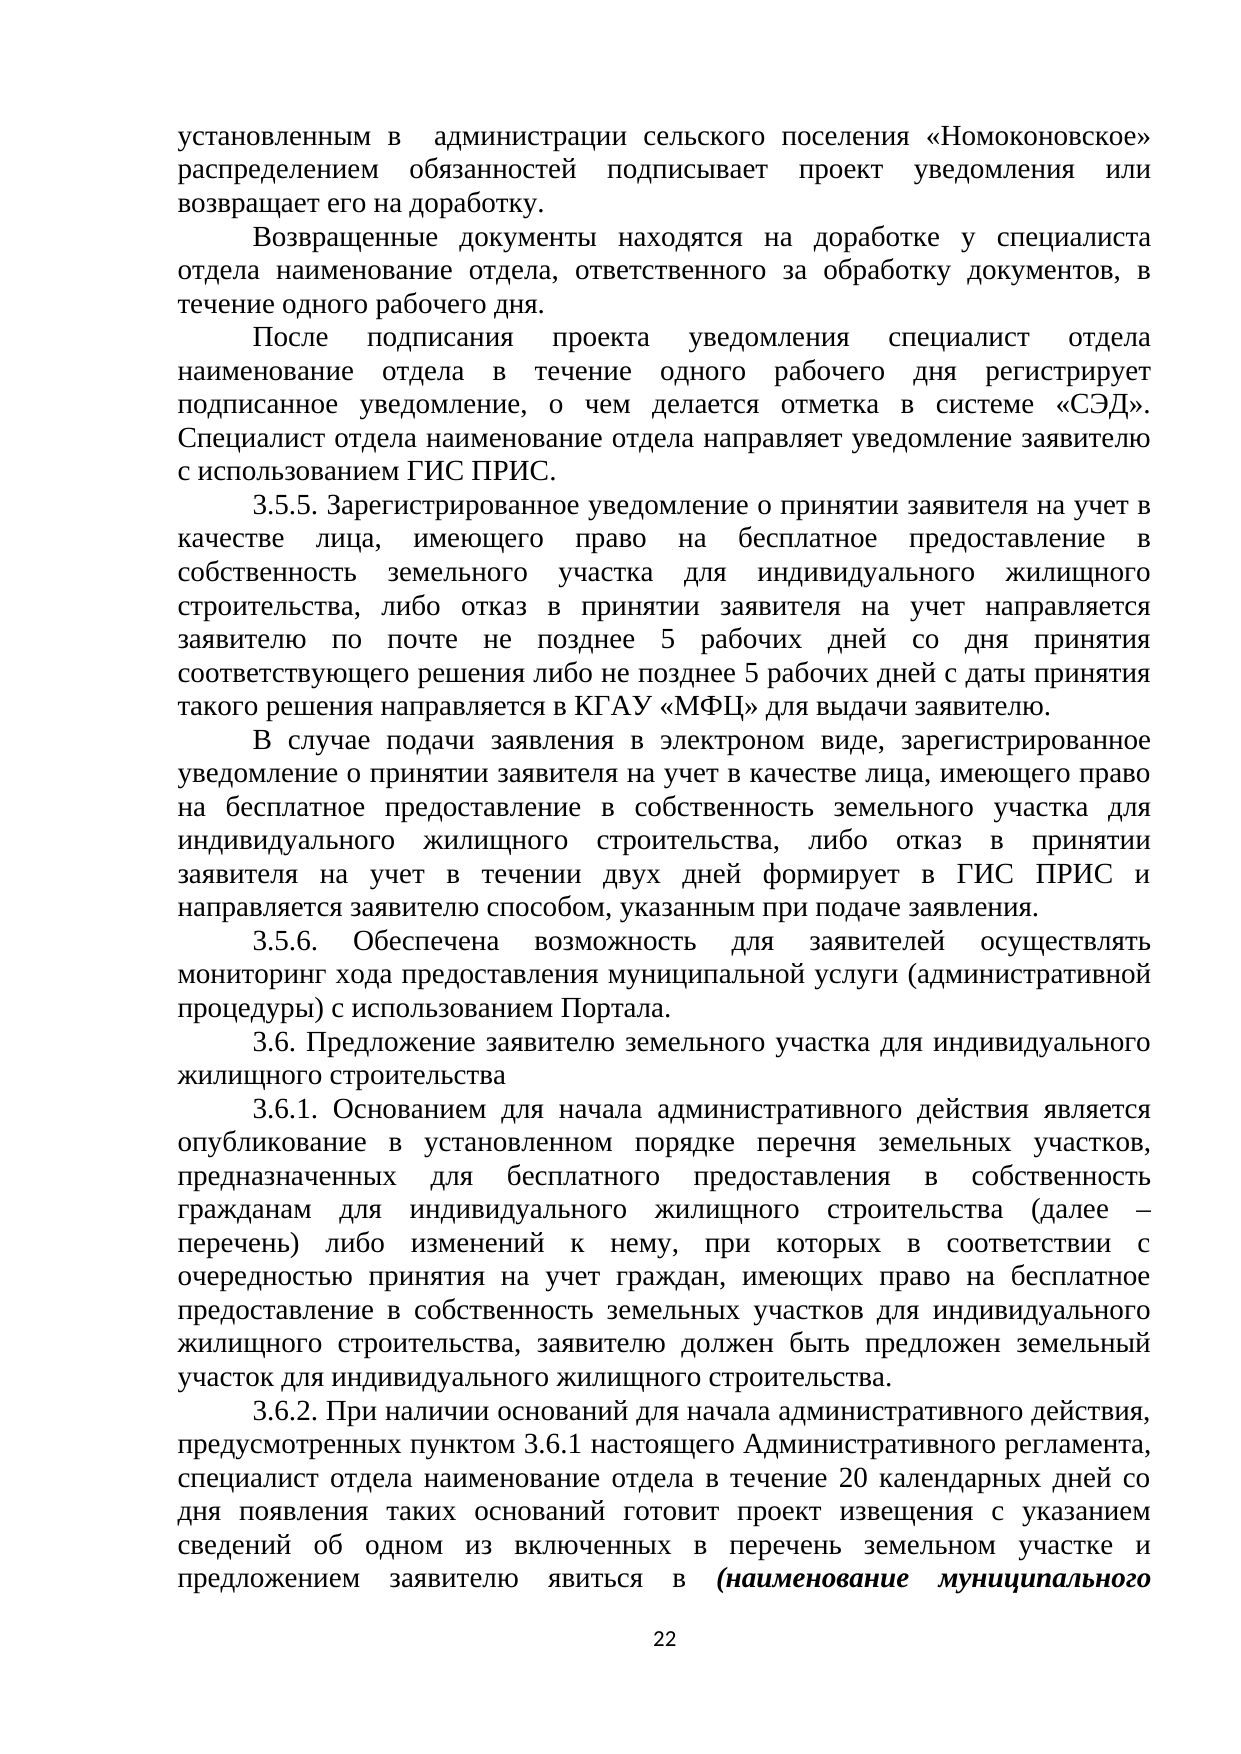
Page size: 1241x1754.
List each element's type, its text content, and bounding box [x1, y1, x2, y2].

text 3.6. Предложение заявителю земельного участка для индивидуального жилищного строительства [177, 1024, 1152, 1091]
text После подписания проекта уведомления специалист отдела наименование отдела в течение одного рабочего дня регистрирует подписанное уведомление, о чем делается отметка в системе «СЭД». Специалист отдела наименование отдела направляет уведомление заявителю с использованием ГИС ПРИС. [177, 319, 1152, 487]
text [177, 1393, 1152, 1594]
text В случае подачи заявления в электроном виде, зарегистрированное уведомление о принятии заявителя на учет в качестве лица, имеющего право на бесплатное предоставление в собственность земельного участка для индивидуального жилищного строительства, либо отказ в принятии заявителя на учет в течении двух дней формирует в ГИС ПРИС и направляется заявителю способом, указанным при подаче заявления. [177, 722, 1152, 923]
text 3.5.5. Зарегистрированное уведомление о принятии заявителя на учет в качестве лица, имеющего право на бесплатное предоставление в собственность земельного участка для индивидуального жилищного строительства, либо отказ в принятии заявителя на учет направляется заявителю по почте не позднее 5 рабочих дней со дня принятия соответствующего решения либо не позднее 5 рабочих дней с даты принятия такого решения направляется в КГАУ «МФЦ» для выдачи заявителю. [177, 487, 1152, 722]
text 3.6.1. Основанием для начала административного действия является опубликование в установленном порядке перечня земельных участков, предназначенных для бесплатного предоставления в собственность гражданам для индивидуального жилищного строительства (далее – перечень) либо изменений к нему, при которых в соответствии с очередностью принятия на учет граждан, имеющих право на бесплатное предоставление в собственность земельных участков для индивидуального жилищного строительства, заявителю должен быть предложен земельный участок для индивидуального жилищного строительства. [177, 1091, 1152, 1393]
text Возвращенные документы находятся на доработке у специалиста отдела наименование отдела, ответственного за обработку документов, в течение одного рабочего дня. [177, 219, 1152, 319]
text 3.5.6. Обеспечена возможность для заявителей осуществлять мониторинг хода предоставления муниципальной услуги (административной процедуры) с использованием Портала. [177, 923, 1152, 1024]
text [177, 118, 1152, 219]
